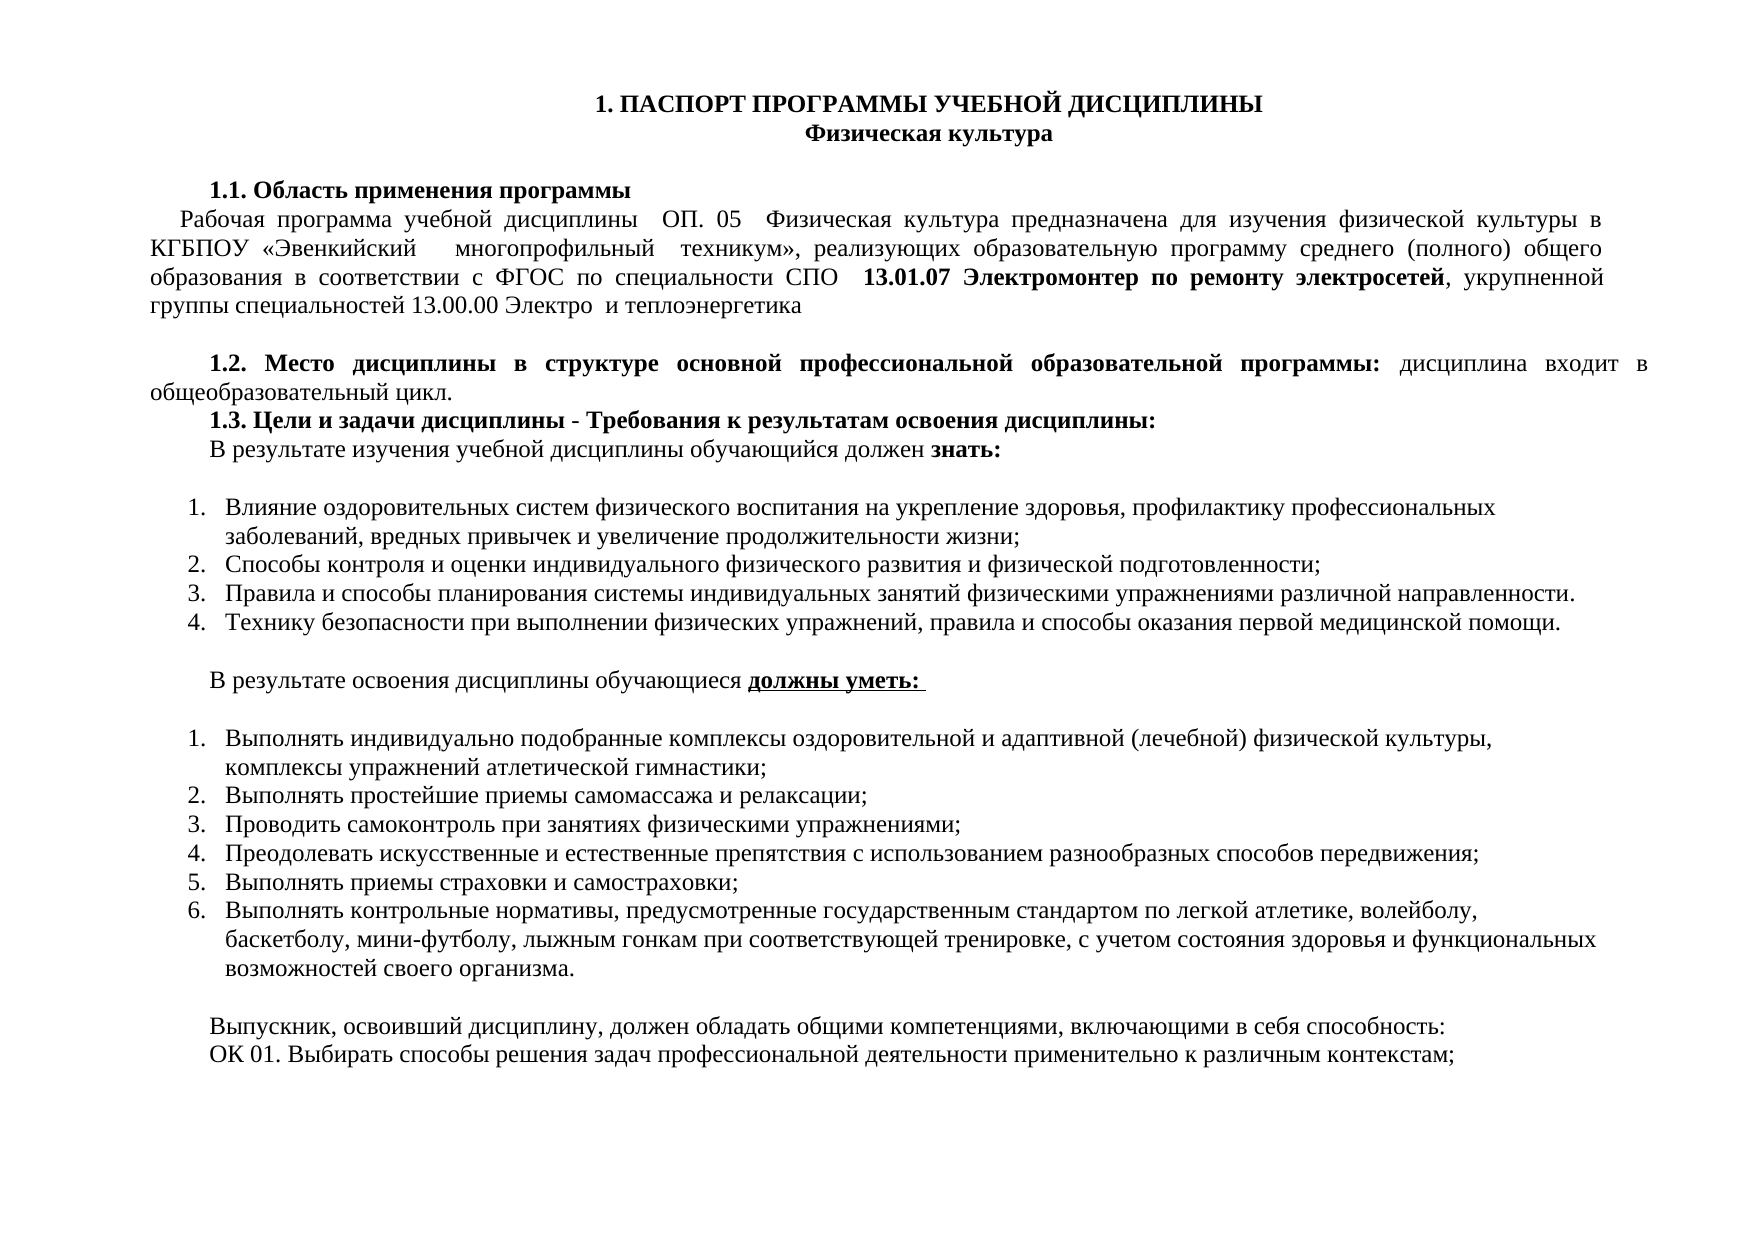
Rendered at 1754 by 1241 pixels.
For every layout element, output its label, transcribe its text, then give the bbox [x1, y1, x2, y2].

list Способы контроля и оценки индивидуального физического развития и физической подготовленности; [187, 549, 1604, 578]
text 1.3. Цели и задачи дисциплины - Требования к результатам освоения дисциплины: [150, 405, 1648, 434]
list Влияние оздоровительных систем физического воспитания на укрепление здоровья, профилактику профессиональных заболеваний, вредных привычек и увеличение продолжительности жизни; [187, 492, 1604, 549]
list Технику безопасности при выполнении физических упражнений, правила и способы оказания первой медицинской помощи. [187, 607, 1604, 636]
list Проводить самоконтроль при занятиях физическими упражнениями; [187, 809, 1604, 838]
list Выполнять простейшие приемы самомассажа и релаксации; [187, 780, 1604, 809]
text 1. паспорт ПРОГРАММЫ УЧЕБНОЙ ДИСЦИПЛИНЫ [150, 89, 1648, 118]
text 1.2. Место дисциплины в структуре основной профессиональной образовательной программы: дисциплина входит в общеобразовательный цикл. [150, 348, 1648, 405]
list Выполнять контрольные нормативы, предусмотренные государственным стандартом по легкой атлетике, волейболу, баскетболу, мини-футболу, лыжным гонкам при соответствующей тренировке, с учетом состояния здоровья и функциональных возможностей своего организма. [187, 895, 1604, 982]
list Преодолевать искусственные и естественные препятствия с использованием разнообразных способов передвижения; [187, 838, 1604, 867]
list В результате изучения учебной дисциплины обучающийся должен знать: [150, 434, 1648, 463]
text Рабочая программа учебной дисциплины ОП. 05 Физическая культура предназначена для изучения физической культуры в КГБПОУ «Эвенкийский многопрофильный техникум», реализующих образовательную программу среднего (полного) общего образования в соответствии с ФГОС по специальности СПО 13.01.07 Электромонтер по ремонту электросетей, укрупненной группы специальностей 13.00.00 Электро и теплоэнергетика [150, 204, 1604, 319]
list Выполнять приемы страховки и самостраховки; [187, 867, 1604, 895]
list Выполнять индивидуально подобранные комплексы оздоровительной и адаптивной (лечебной) физической культуры, комплексы упражнений атлетической гимнастики; [187, 723, 1604, 780]
list Правила и способы планирования системы индивидуальных занятий физическими упражнениями различной направленности. [187, 578, 1604, 607]
text Выпускник, освоивший дисциплину, должен обладать общими компетенциями, включающими в себя способность: [150, 1011, 1648, 1039]
text ОК 01. Выбирать способы решения задач профессиональной деятельности применительно к различным контекстам; [150, 1039, 1648, 1068]
text 1.1. Область применения программы [150, 175, 1648, 204]
text Физическая культура [150, 118, 1648, 147]
text В результате освоения дисциплины обучающиеся должны уметь: [150, 665, 1604, 694]
